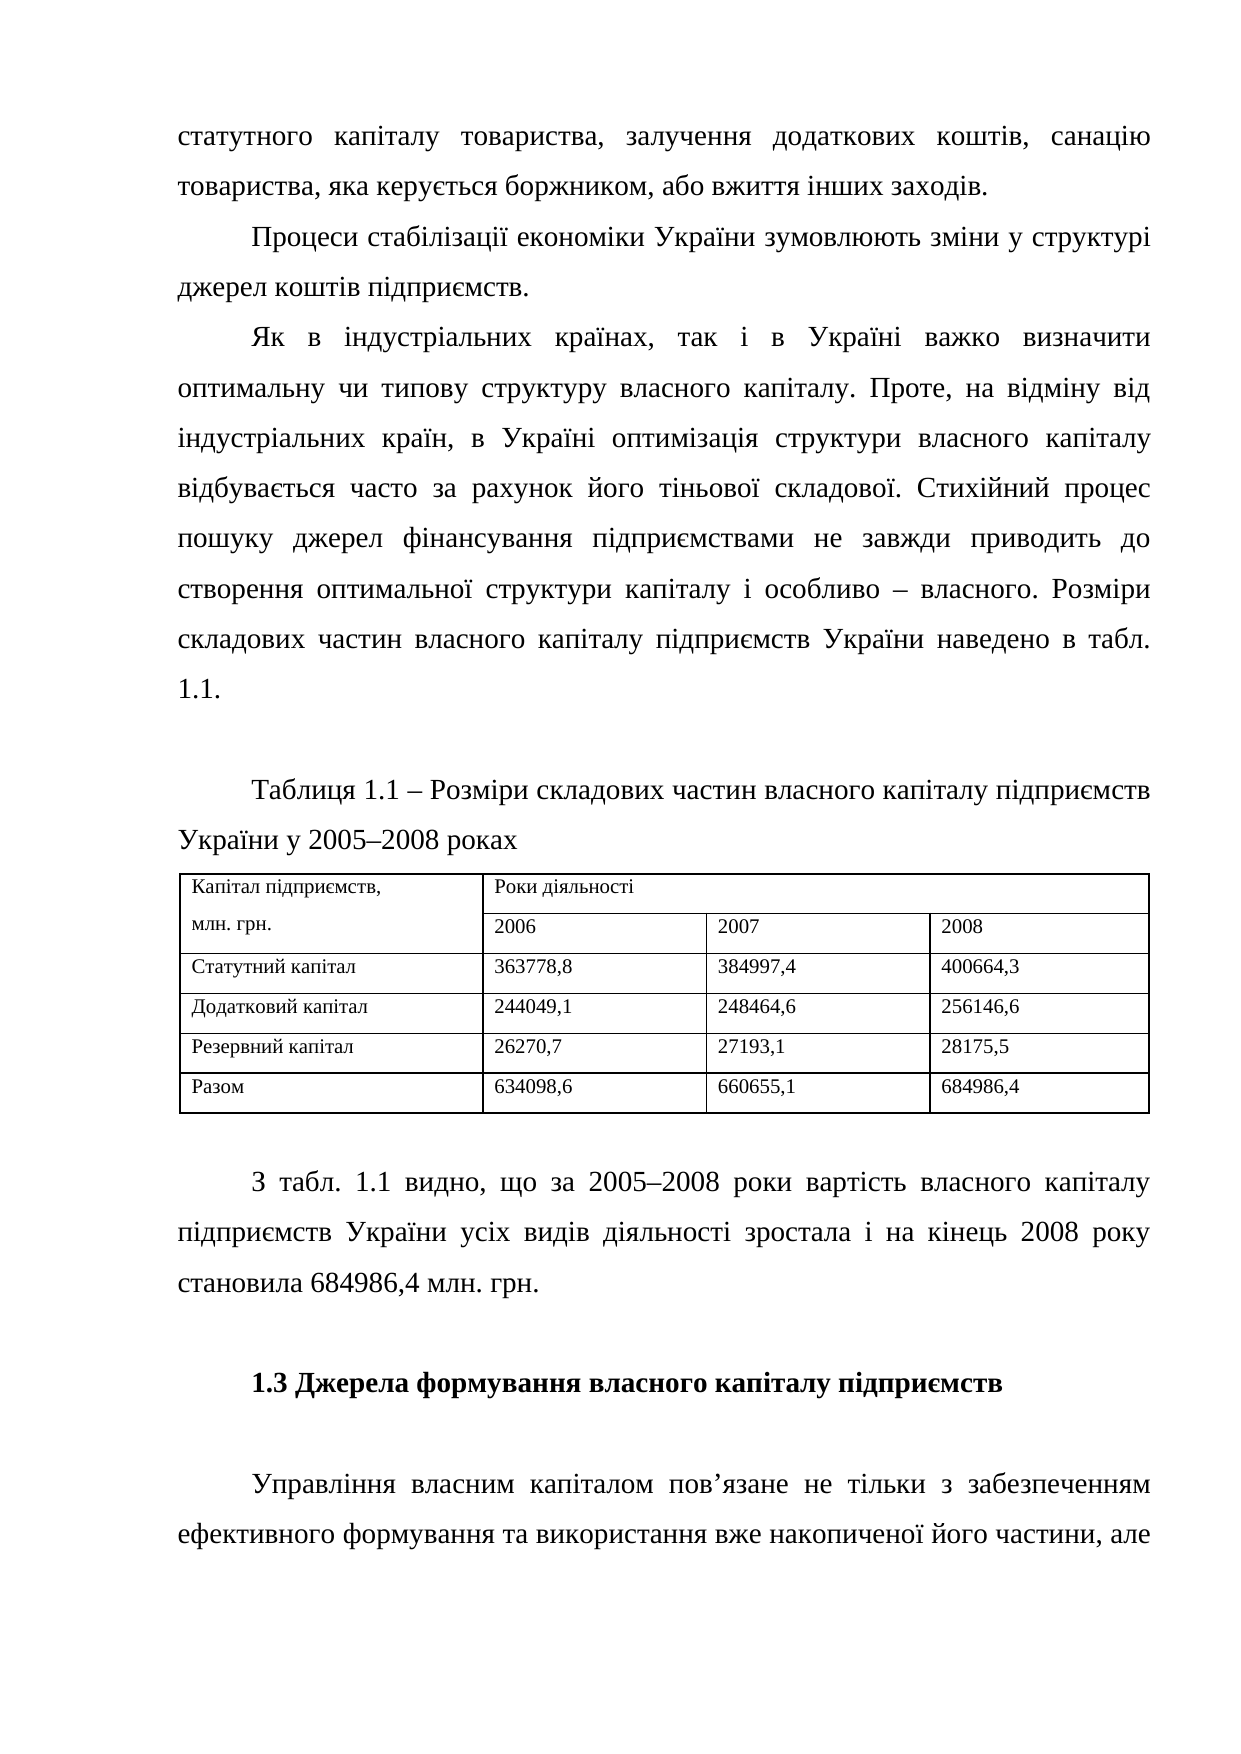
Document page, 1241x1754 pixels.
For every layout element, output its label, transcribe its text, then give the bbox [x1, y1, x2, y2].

table_cell Додатковий капітал [181, 994, 482, 1032]
text Процеси стабілізації економіки України зумовлюють зміни у структурі джерел коштів підприємств. [177, 219, 1152, 303]
table_header Роки діяльності [484, 875, 1148, 913]
table_cell 363778,8 [484, 954, 706, 992]
table_cell 27193,1 [707, 1034, 929, 1072]
table_cell 400664,3 [931, 954, 1148, 992]
table_cell 244049,1 [484, 994, 706, 1032]
table_cell Разом [181, 1074, 482, 1112]
table_cell 384997,4 [707, 954, 929, 992]
table_cell Резервний капітал [181, 1034, 482, 1072]
table_cell 2006 [484, 914, 706, 953]
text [177, 118, 1152, 202]
table_cell 660655,1 [707, 1074, 929, 1112]
text З табл. 1.1 видно, що за 2005–2008 роки вартість власного капіталу підприємств України усіх видів діяльності зростала і на кінець 2008 року становила 684986,4 млн. грн. [177, 1164, 1152, 1298]
table_cell 26270,7 [484, 1034, 706, 1072]
table_cell 634098,6 [484, 1074, 706, 1112]
text 1.3 Джерела формування власного капіталу підприємств [177, 1365, 1152, 1399]
table_cell 256146,6 [931, 994, 1148, 1032]
table_cell 248464,6 [707, 994, 929, 1032]
table_cell 684986,4 [931, 1074, 1148, 1112]
text Таблиця 1.1 – Розміри складових частин власного капіталу підприємств України у 2005–2008 роках [177, 772, 1152, 856]
table_cell 2008 [931, 914, 1148, 953]
table_cell 28175,5 [931, 1034, 1148, 1072]
table_header Капітал підприємств, млн. грн. [181, 875, 482, 953]
text Як в індустріальних країнах, так і в Україні важко визначити оптимальну чи типову структуру власного капіталу. Проте, на відміну від індустріальних країн, в Україні оптимізація структури власного капіталу відбувається часто за рахунок його тіньової складової. Стихійний процес пошуку джерел фінансування підприємствами не завжди приводить до створення оптимальної структури капіталу і особливо – власного. Розміри складових частин власного капіталу підприємств України наведено в табл. 1.1. [177, 319, 1152, 705]
table_cell 2007 [707, 914, 929, 953]
table_cell Статутний капітал [181, 954, 482, 992]
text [177, 1466, 1152, 1550]
